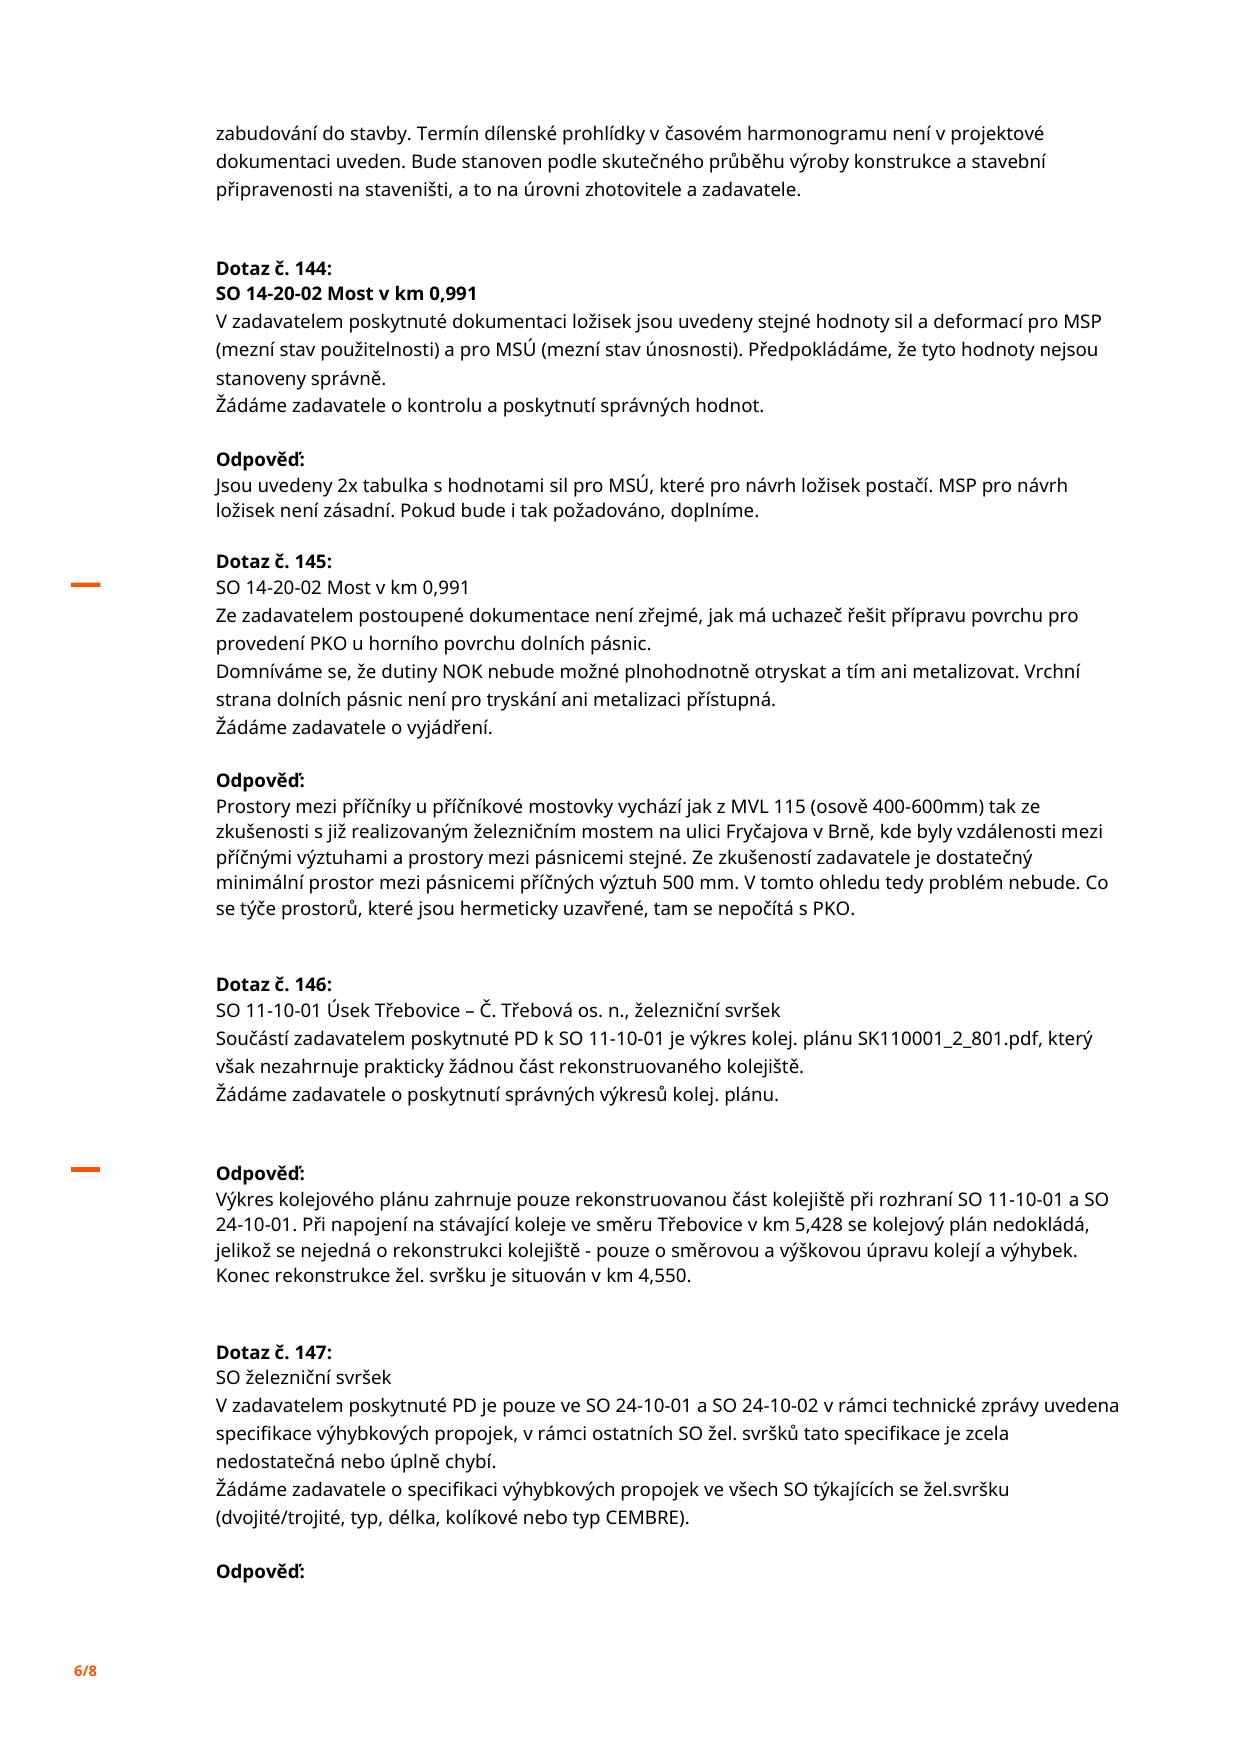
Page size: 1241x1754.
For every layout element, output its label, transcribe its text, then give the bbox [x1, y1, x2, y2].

text Prostory mezi příčníky u příčníkové mostovky vychází jak z MVL 115 (osově 400-600mm) tak ze zkušenosti s již realizovaným železničním mostem na ulici Fryčajova v Brně, kde byly vzdálenosti mezi příčnými výztuhami a prostory mezi pásnicemi stejné. Ze zkušeností zadavatele je dostatečný minimální prostor mezi pásnicemi příčných výztuh 500 mm. V tomto ohledu tedy problém nebude. Co se týče prostorů, které jsou hermeticky uzavřené, tam se nepočítá s PKO. [216, 793, 1122, 921]
text Dotaz č. 145: [216, 548, 1122, 574]
text Ze zadavatelem postoupené dokumentace není zřejmé, jak má uchazeč řešit přípravu povrchu pro provedení PKO u horního povrchu dolních pásnic. [216, 602, 1122, 656]
text Žádáme zadavatele o vyjádření. [216, 714, 1122, 739]
text Odpověď: [216, 768, 1122, 793]
text Žádáme zadavatele o poskytnutí správných výkresů kolej. plánu. [216, 1081, 1122, 1107]
text Jsou uvedeny 2x tabulka s hodnotami sil pro MSÚ, které pro návrh ložisek postačí. MSP pro návrh ložisek není zásadní. Pokud bude i tak požadováno, doplníme. [216, 472, 1122, 523]
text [216, 121, 1122, 202]
text Dotaz č. 147: [216, 1339, 1122, 1364]
text V zadavatelem poskytnuté PD je pouze ve SO 24-10-01 a SO 24-10-02 v rámci technické zprávy uvedena specifikace výhybkových propojek, v rámci ostatních SO žel. svršků tato specifikace je zcela nedostatečná nebo úplně chybí. [216, 1393, 1122, 1474]
text Odpověď: [216, 1558, 1122, 1584]
text SO 14-20-02 Most v km 0,991 [216, 574, 1122, 599]
text SO 14-20-02 Most v km 0,991 [216, 281, 1122, 306]
text Součástí zadavatelem poskytnuté PD k SO 11-10-01 je výkres kolej. plánu SK110001_2_801.pdf, který však nezahrnuje prakticky žádnou část rekonstruovaného kolejiště. [216, 1025, 1122, 1079]
text Žádáme zadavatele o specifikaci výhybkových propojek ve všech SO týkajících se žel.svršku (dvojité/trojité, typ, délka, kolíkové nebo typ CEMBRE). [216, 1477, 1122, 1530]
text Výkres kolejového plánu zahrnuje pouze rekonstruovanou část kolejiště při rozhraní SO 11-10-01 a SO 24-10-01. Při napojení na stávající koleje ve směru Třebovice v km 5,428 se kolejový plán nedokládá, jelikož se nejedná o rekonstrukci kolejiště - pouze o směrovou a výškovou úpravu kolejí a výhybek. Konec rekonstrukce žel. svršku je situován v km 4,550. [216, 1186, 1122, 1288]
text Dotaz č. 146: [216, 972, 1122, 997]
text Domníváme se, že dutiny NOK nebude možné plnohodnotně otryskat a tím ani metalizovat. Vrchní strana dolních pásnic není pro tryskání ani metalizaci přístupná. [216, 658, 1122, 712]
text SO železniční svršek [216, 1364, 1122, 1390]
text Odpověď: [216, 446, 1122, 472]
text SO 11-10-01 Úsek Třebovice – Č. Třebová os. n., železniční svršek [216, 997, 1122, 1023]
text Žádáme zadavatele o kontrolu a poskytnutí správných hodnot. [216, 393, 1122, 418]
text V zadavatelem poskytnuté dokumentaci ložisek jsou uvedeny stejné hodnoty sil a deformací pro MSP (mezní stav použitelnosti) a pro MSÚ (mezní stav únosnosti). Předpokládáme, že tyto hodnoty nejsou stanoveny správně. [216, 309, 1122, 390]
text Odpověď: [216, 1160, 1122, 1186]
text Dotaz č. 144: [216, 255, 1122, 281]
